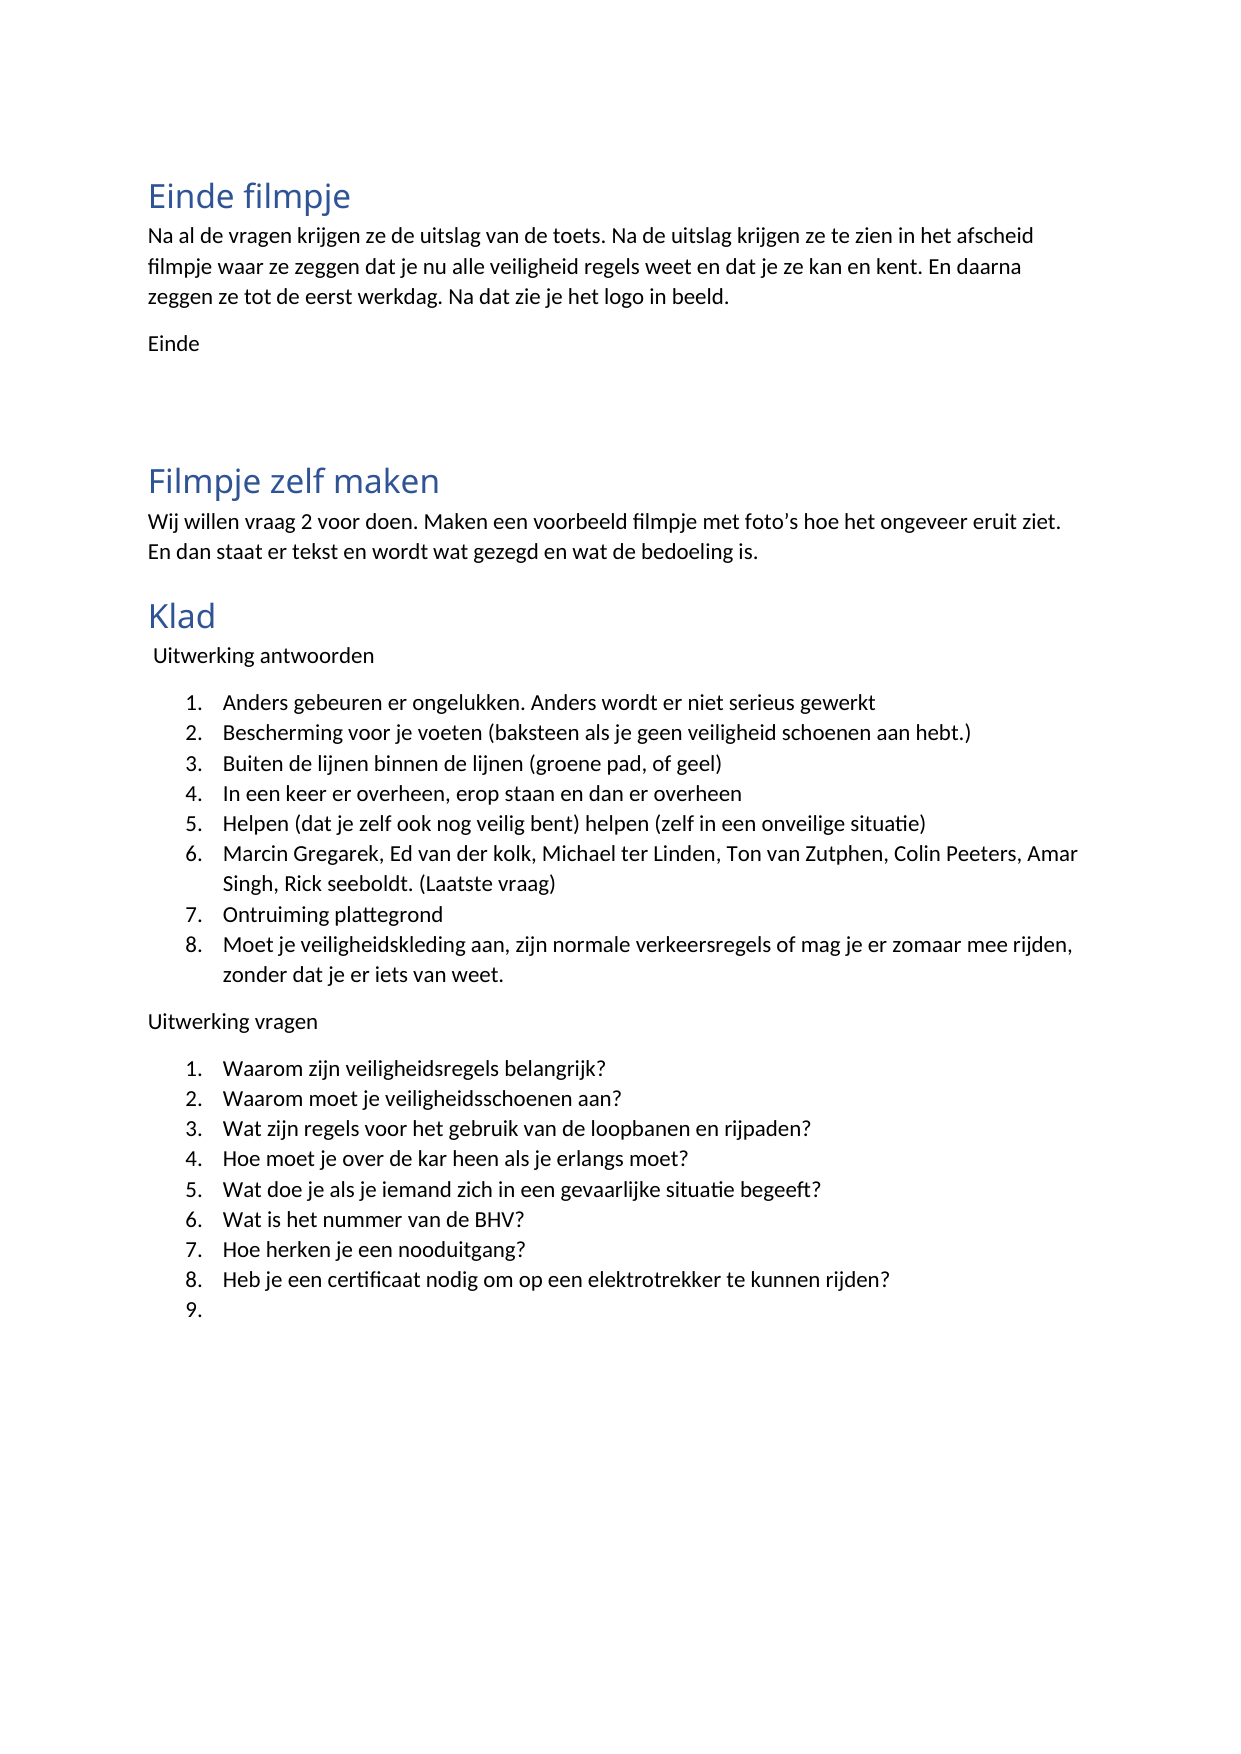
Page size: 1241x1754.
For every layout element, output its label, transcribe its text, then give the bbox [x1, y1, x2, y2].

list Ontruiming plattegrond [185, 900, 1093, 928]
list Bescherming voor je voeten (baksteen als je geen veiligheid schoenen aan hebt.) [185, 718, 1093, 746]
list In een keer er overheen, erop staan en dan er overheen [185, 779, 1093, 807]
list Marcin Gregarek, Ed van der kolk, Michael ter Linden, Ton van Zutphen, Colin Peeters, Amar Singh, Rick seeboldt. (Laatste vraag) [185, 839, 1093, 897]
text Na al de vragen krijgen ze de uitslag van de toets. Na de uitslag krijgen ze te zien in het afscheid filmpje waar ze zeggen dat je nu alle veiligheid regels weet en dat je ze kan en kent. En daarna zeggen ze tot de eerst werkdag. Na dat zie je het logo in beeld. [148, 222, 1093, 310]
list Wat zijn regels voor het gebruik van de loopbanen en rijpaden? [185, 1114, 1093, 1142]
list Moet je veiligheidskleding aan, zijn normale verkeersregels of mag je er zomaar mee rijden, zonder dat je er iets van weet. [185, 930, 1093, 988]
text Einde [148, 329, 1093, 357]
list Hoe moet je over de kar heen als je erlangs moet? [185, 1144, 1093, 1172]
list Waarom moet je veiligheidsschoenen aan? [185, 1084, 1093, 1112]
list Wat is het nummer van de BHV? [185, 1205, 1093, 1233]
list Wat doe je als je iemand zich in een gevaarlijke situatie begeeft? [185, 1175, 1093, 1203]
subtitle Filmpje zelf maken [148, 458, 1093, 503]
list Anders gebeuren er ongelukken. Anders wordt er niet serieus gewerkt [185, 688, 1093, 716]
subtitle Klad [148, 592, 1093, 638]
text Uitwerking antwoorden [148, 641, 1093, 669]
subtitle Einde filmpje [148, 173, 1093, 218]
text Uitwerking vragen [148, 1007, 1093, 1035]
list Helpen (dat je zelf ook nog veilig bent) helpen (zelf in een onveilige situatie) [185, 809, 1093, 837]
text Wij willen vraag 2 voor doen. Maken een voorbeeld filmpje met foto’s hoe het ongeveer eruit ziet. En dan staat er tekst en wordt wat gezegd en wat de bedoeling is. [148, 507, 1093, 565]
list Heb je een certificaat nodig om op een elektrotrekker te kunnen rijden? [185, 1265, 1093, 1293]
list Hoe herken je een nooduitgang? [185, 1235, 1093, 1263]
list Waarom zijn veiligheidsregels belangrijk? [185, 1054, 1093, 1082]
list Buiten de lijnen binnen de lijnen (groene pad, of geel) [185, 749, 1093, 777]
